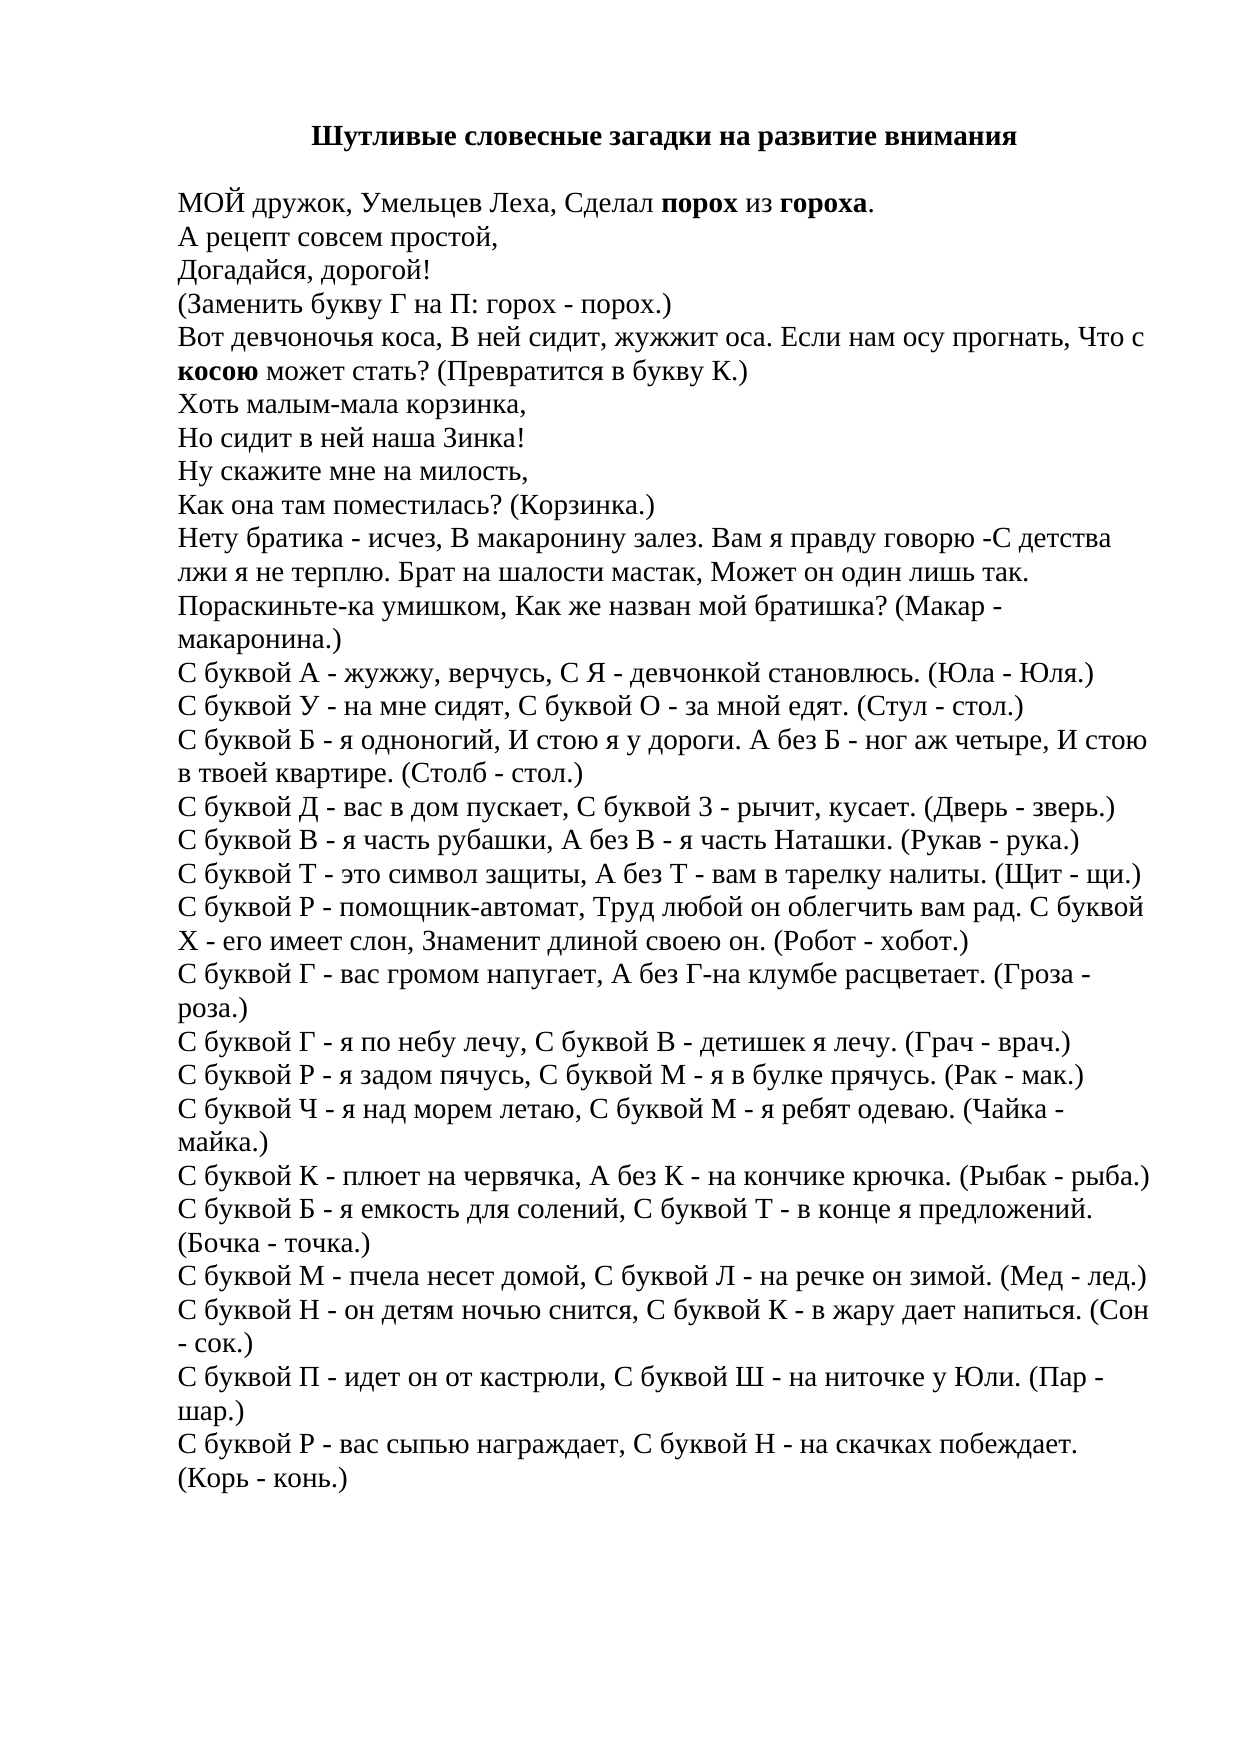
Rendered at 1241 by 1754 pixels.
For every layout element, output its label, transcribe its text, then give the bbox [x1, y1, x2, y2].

text С буквой Р - помощник-автомат, Труд любой он облегчить вам рад. С буквой X - его имеет слон, Знаменит длиной своею он. (Робот - хобот.) [177, 889, 1152, 957]
text С буквой Н - он детям ночью снится, С буквой К - в жару дает напиться. (Сон - сок.) [177, 1292, 1152, 1359]
text (Заменить букву Г на П: горох - порох.) [177, 286, 1152, 319]
text С буквой У - на мне сидят, С буквой О - за мной едят. (Стул - стол.) [177, 688, 1152, 722]
text С буквой М - пчела несет домой, С буквой Л - на речке он зимой. (Мед - лед.) [177, 1258, 1152, 1292]
text С буквой Р - я задом пячусь, С буквой М - я в булке прячусь. (Рак - мак.) [177, 1057, 1152, 1091]
text С буквой А - жужжу, верчусь, С Я - девчонкой становлюсь. (Юла - Юля.) [177, 655, 1152, 688]
text С буквой Т - это символ защиты, А без Т - вам в тарелку налиты. (Щит - щи.) [177, 856, 1152, 889]
text С буквой Б - я одноногий, И стою я у дороги. А без Б - ног аж четыре, И стою в твоей квартире. (Столб - стол.) [177, 722, 1152, 789]
text С буквой Ч - я над морем летаю, С буквой М - я ребят одеваю. (Чайка - майка.) [177, 1091, 1152, 1158]
text С буквой Д - вас в дом пускает, С буквой 3 - рычит, кусает. (Дверь - зверь.) [177, 789, 1152, 822]
text Шутливые словесные загадки на развитие внимания [177, 118, 1152, 152]
text Нету братика - исчез, В макаронину залез. Вам я правду говорю -С детства лжи я не терплю. Брат на шалости мастак, Может он один лишь так. Пораскиньте-ка умишком, Как же назван мой братишка? (Макар - макаронина.) [177, 521, 1152, 655]
text С буквой Р - вас сыпью награждает, С буквой Н - на скачках побеждает. (Корь - конь.) [177, 1426, 1152, 1493]
text С буквой К - плюет на червячка, А без К - на кончике крючка. (Рыбак - рыба.) [177, 1158, 1152, 1191]
text С буквой В - я часть рубашки, А без В - я часть Наташки. (Рукав - рука.) [177, 822, 1152, 856]
text С буквой Г - я по небу лечу, С буквой В - детишек я лечу. (Грач - врач.) [177, 1024, 1152, 1057]
text С буквой П - идет он от кастрюли, С буквой Ш - на ниточке у Юли. (Пар - шар.) [177, 1359, 1152, 1426]
text Догадайся, дорогой! [177, 252, 1152, 286]
text МОЙ дружок, Умельцев Леха, Сделал порох из гороха. А рецепт совсем простой, [177, 152, 1152, 252]
text С буквой Б - я емкость для солений, С буквой Т - в конце я предложений. (Бочка - точка.) [177, 1191, 1152, 1258]
text Вот девчоночья коса, В ней сидит, жужжит оса. Если нам осу прогнать, Что с косою может стать? (Превратится в букву К.) Хоть малым-мала корзинка, Но сидит в ней наша Зинка! Ну скажите мне на милость, Как она там поместилась? (Корзинка.) [177, 319, 1152, 521]
text С буквой Г - вас громом напугает, А без Г-на клумбе расцветает. (Гроза - роза.) [177, 957, 1152, 1024]
